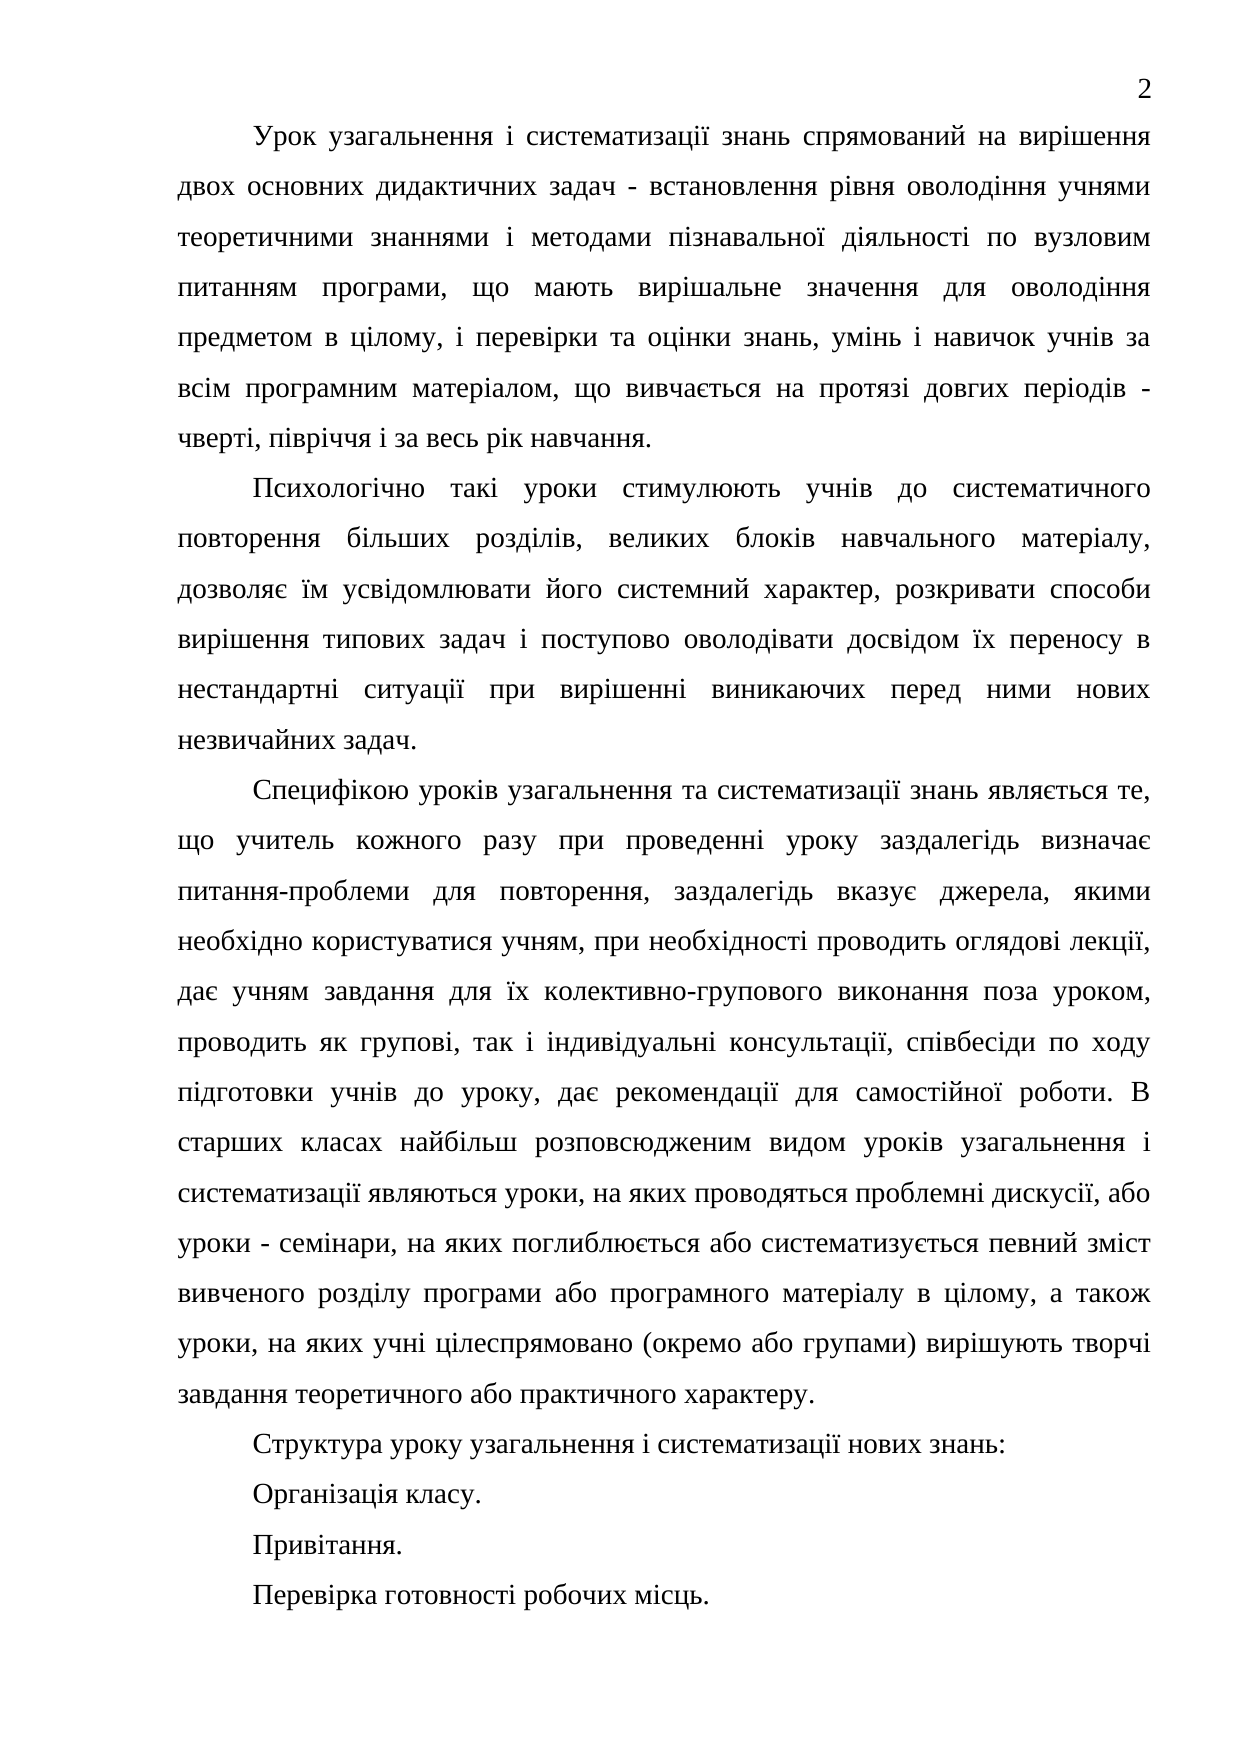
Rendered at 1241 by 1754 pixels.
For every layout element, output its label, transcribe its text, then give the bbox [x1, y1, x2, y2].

text Специфікою уроків узагальнення та систематизації знань являється те, що учитель кожного разу при проведенні уроку заздалегідь визначає питання-проблеми для повторення, заздалегідь вказує джерела, якими необхідно користуватися учням, при необхідності проводить оглядові лекції, дає учням завдання для їх колективно-групового виконання поза уроком, проводить як групові, так і індивідуальні консультації, співбесіди по ходу підготовки учнів до уроку, дає рекомендації для самостійної роботи. В старших класах найбільш розповсюдженим видом уроків узагальнення і систематизації являються уроки, на яких проводяться проблемні дискусії, або уроки - семінари, на яких поглиблюється або систематизується певний зміст вивченого розділу програми або програмного матеріалу в цілому, а також уроки, на яких учні цілеспрямовано (окремо або групами) вирішують творчі завдання теоретичного або практичного характеру. [177, 772, 1152, 1409]
text Привітання. [177, 1527, 1152, 1560]
text Психологічно такі уроки стимулюють учнів до систематичного повторення більших розділів, великих блоків навчального матеріалу, дозволяє їм усвідомлювати його системний характер, розкривати способи вирішення типових задач і поступово оволодівати досвідом їх переносу в нестандартні ситуації при вирішенні виникаючих перед ними нових незвичайних задач. [177, 470, 1152, 755]
text Урок узагальнення і систематизації знань спрямований на вирішення двох основних дидактичних задач - встановлення рівня оволодіння учнями теоретичними знаннями і методами пізнавальної діяльності по вузловим питанням програми, що мають вирішальне значення для оволодіння предметом в цілому, і перевірки та оцінки знань, умінь і навичок учнів за всім програмним матеріалом, що вивчається на протязі довгих періодів - чверті, півріччя і за весь рік навчання. [177, 118, 1152, 453]
text Перевірка готовності робочих місць. [177, 1577, 1152, 1611]
text Організація класу. [177, 1477, 1152, 1510]
text Структура уроку узагальнення і систематизації нових знань: [177, 1426, 1152, 1460]
